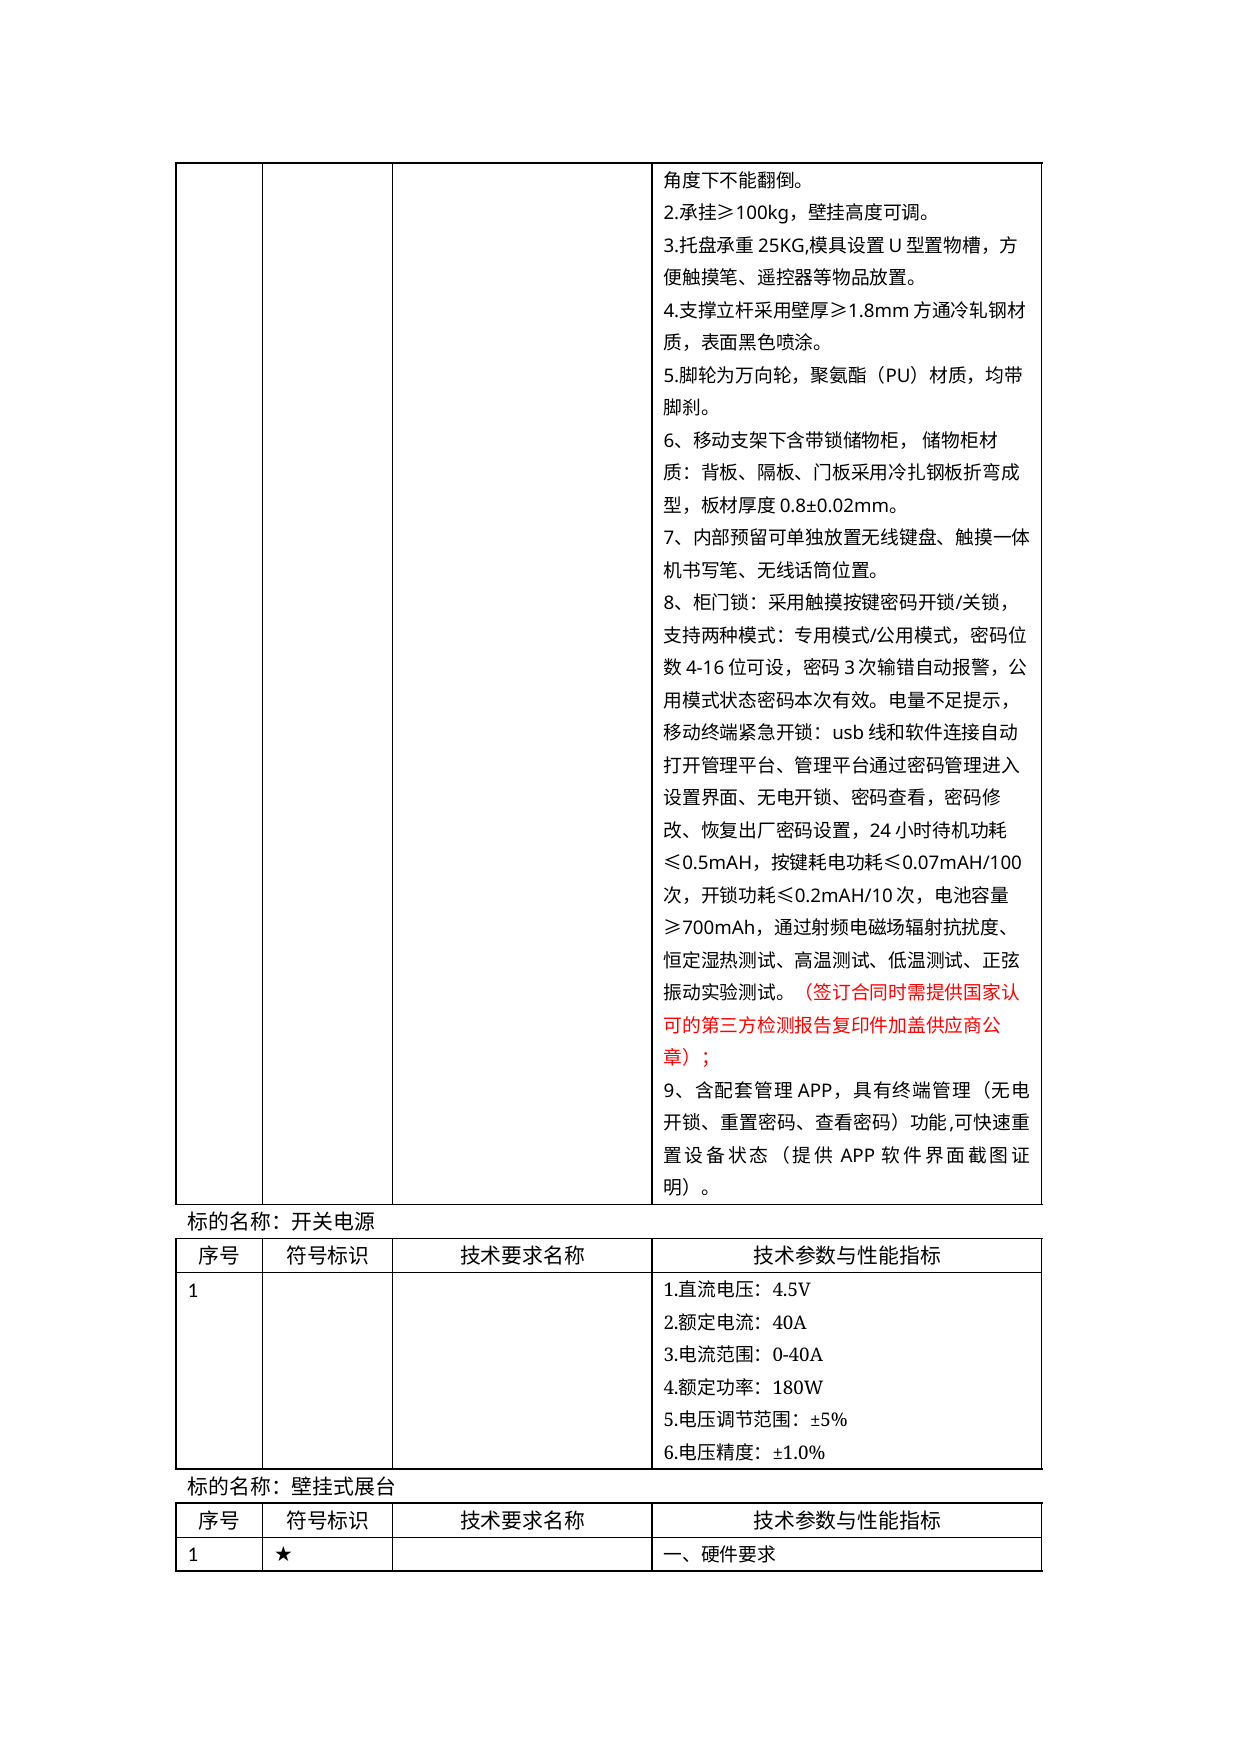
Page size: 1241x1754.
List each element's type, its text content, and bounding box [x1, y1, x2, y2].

table_header 技术参数与性能指标 [653, 1504, 1041, 1536]
table_cell [393, 1273, 651, 1468]
text 标的名称：开关电源 [187, 1205, 1053, 1238]
table_header 符号标识 [263, 1239, 392, 1272]
table_cell 1.直流电压：4.5V 2.额定电流：40A 3.电流范围：0-40A 4.额定功率：180W 5.电压调节范围：±5% 6.电压精度：±1.0% [653, 1273, 1041, 1468]
table_header 符号标识 [263, 1504, 392, 1536]
table_cell 1 [177, 164, 262, 1203]
table_cell 1 [177, 1273, 262, 1468]
table_header 技术参数与性能指标 [653, 1239, 1041, 1272]
table_header 技术要求名称 [393, 1239, 651, 1272]
table_cell [393, 164, 651, 1203]
table_header 序号 [177, 1504, 262, 1536]
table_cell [653, 1538, 1041, 1570]
table_cell [393, 1538, 651, 1570]
table_cell ★ [263, 1538, 392, 1570]
table_cell ★ [263, 164, 392, 1203]
table_header 技术要求名称 [393, 1504, 651, 1536]
table_cell [263, 1273, 392, 1468]
text 标的名称：壁挂式展台 [187, 1470, 1053, 1502]
table_header 序号 [177, 1239, 262, 1272]
table_cell 1 [177, 1538, 262, 1570]
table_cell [653, 164, 1041, 1203]
